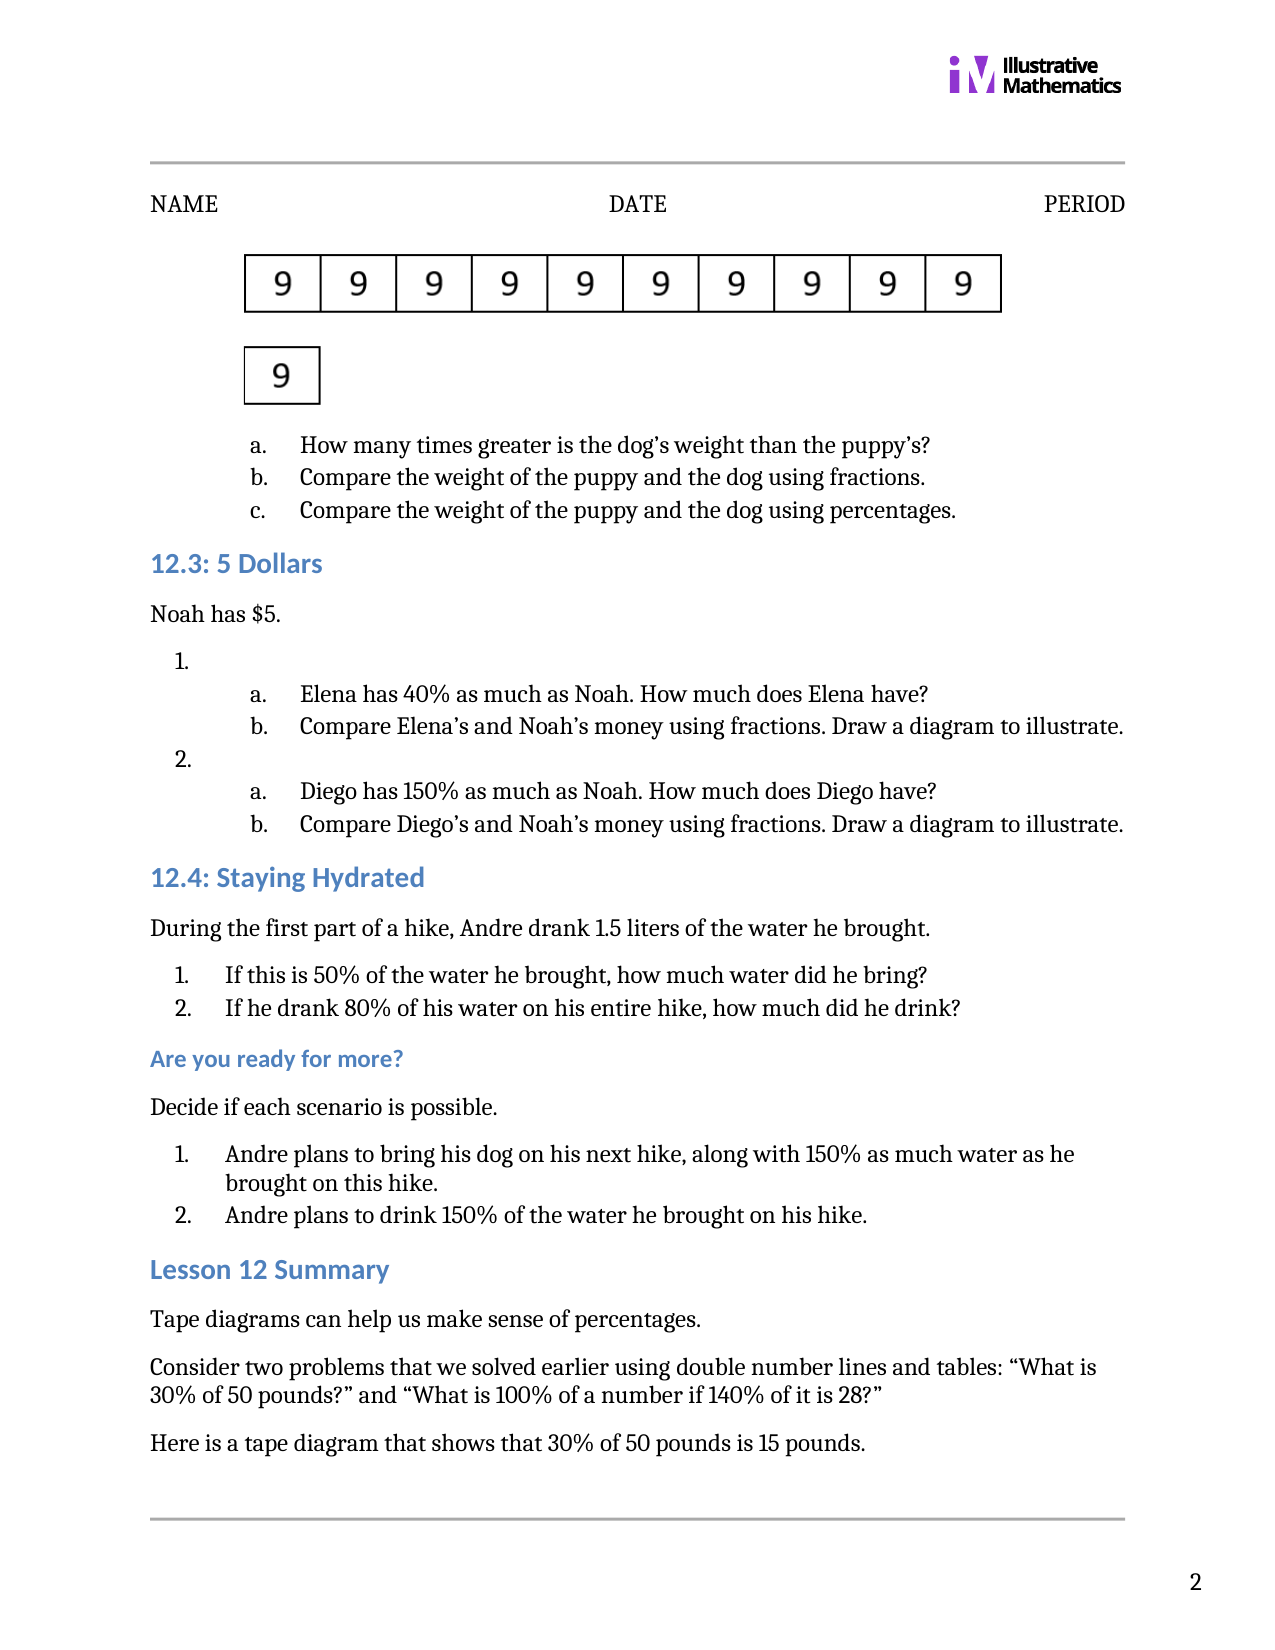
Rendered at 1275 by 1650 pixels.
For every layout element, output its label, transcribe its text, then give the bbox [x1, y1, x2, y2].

list How many times greater is the dog’s weight than the puppy’s? [250, 431, 1125, 459]
list Compare Elena’s and Noah’s money using fractions. Draw a diagram to illustrate. [250, 712, 1125, 741]
text Decide if each scenario is possible. [150, 1092, 1125, 1121]
subtitle 12.4: Staying Hydrated [150, 859, 1125, 895]
list Elena has 40% as much as Noah. How much does Elena have? [250, 679, 1125, 708]
text Consider two problems that we solved earlier using double number lines and tables: “What is 30% of 50 pounds?” and “What is 100% of a number if 140% of it is 28?” [150, 1353, 1125, 1410]
list Compare Diego’s and Noah’s money using fractions. Draw a diagram to illustrate. [250, 809, 1125, 838]
list Compare the weight of the puppy and the dog using fractions. [250, 463, 1125, 492]
text Noah has $5. [150, 599, 1125, 628]
list Compare the weight of the puppy and the dog using percentages. [250, 496, 1125, 524]
text Here is a tape diagram that shows that 30% of 50 pounds is 15 pounds. [150, 1429, 1125, 1458]
subtitle 12.3: 5 Dollars [150, 545, 1125, 581]
picture [243, 247, 1002, 421]
list Andre plans to drink 150% of the water he brought on his hike. [175, 1201, 1125, 1230]
list Diego has 150% as much as Noah. How much does Diego have? [250, 777, 1125, 806]
subtitle Lesson 12 Summary [150, 1251, 1125, 1286]
text During the first part of a hike, Andre drank 1.5 liters of the water he brought. [150, 913, 1125, 942]
list If this is 50% of the water he brought, how much water did he bring? [175, 961, 1125, 990]
subtitle Are you ready for more? [150, 1043, 1125, 1074]
picture [949, 55, 1121, 93]
text Tape diagrams can help us make sense of percentages. [150, 1305, 1125, 1334]
list Andre plans to bring his dog on his next hike, along with 150% as much water as he brought on this hike. [175, 1140, 1125, 1197]
list If he drank 80% of his water on his entire hike, how much did he drink? [175, 993, 1125, 1022]
